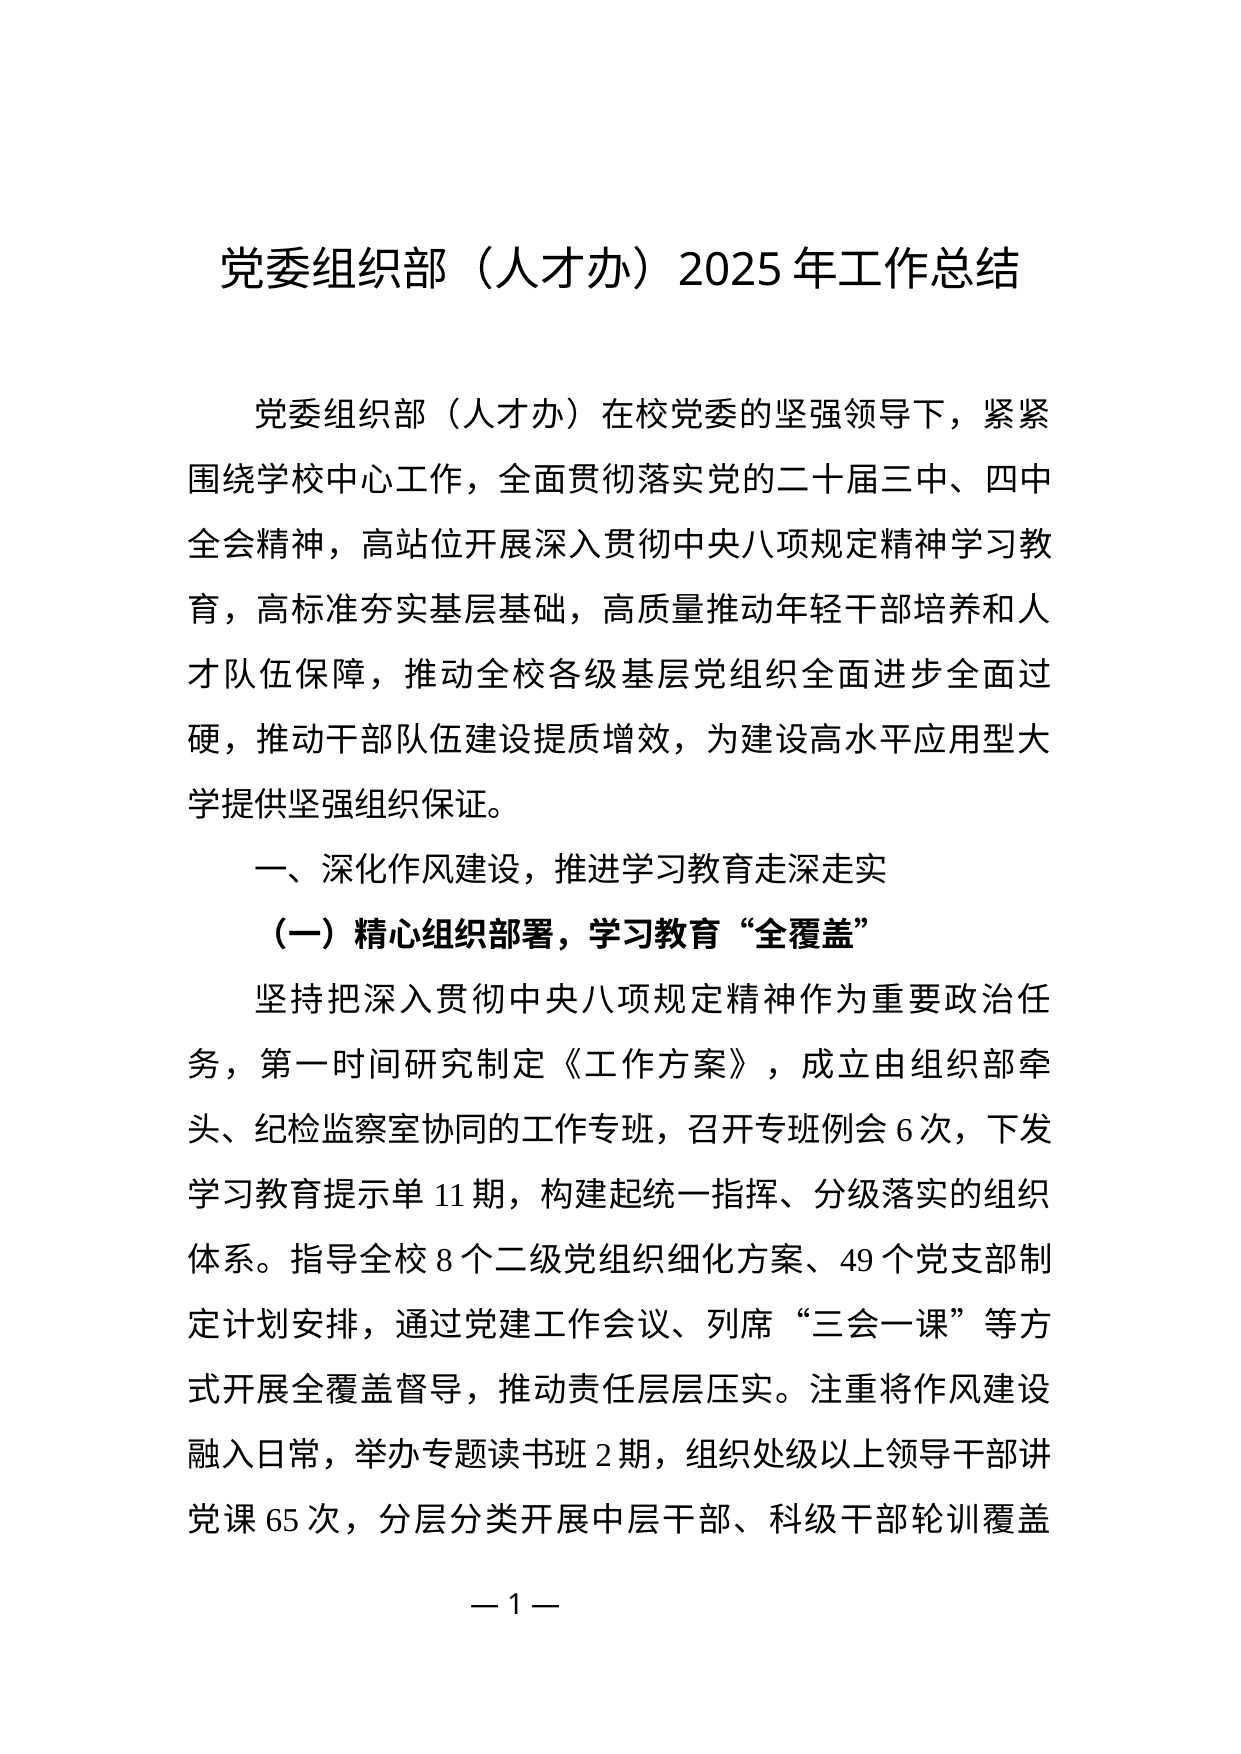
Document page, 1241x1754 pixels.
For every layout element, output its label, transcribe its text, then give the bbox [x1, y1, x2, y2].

text （一）精心组织部署，学习教育“全覆盖” [187, 899, 1053, 964]
text 党委组织部（人才办）在校党委的坚强领导下，紧紧围绕学校中心工作，全面贯彻落实党的二十届三中、四中全会精神，高站位开展深入贯彻中央八项规定精神学习教育，高标准夯实基层基础，高质量推动年轻干部培养和人才队伍保障，推动全校各级基层党组织全面进步全面过硬，推动干部队伍建设提质增效，为建设高水平应用型大学提供坚强组织保证。 [187, 379, 1053, 834]
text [187, 964, 1053, 1549]
text 一、深化作风建设，推进学习教育走深走实 [187, 834, 1053, 899]
text 党委组织部（人才办）2025年工作总结 [187, 217, 1053, 314]
